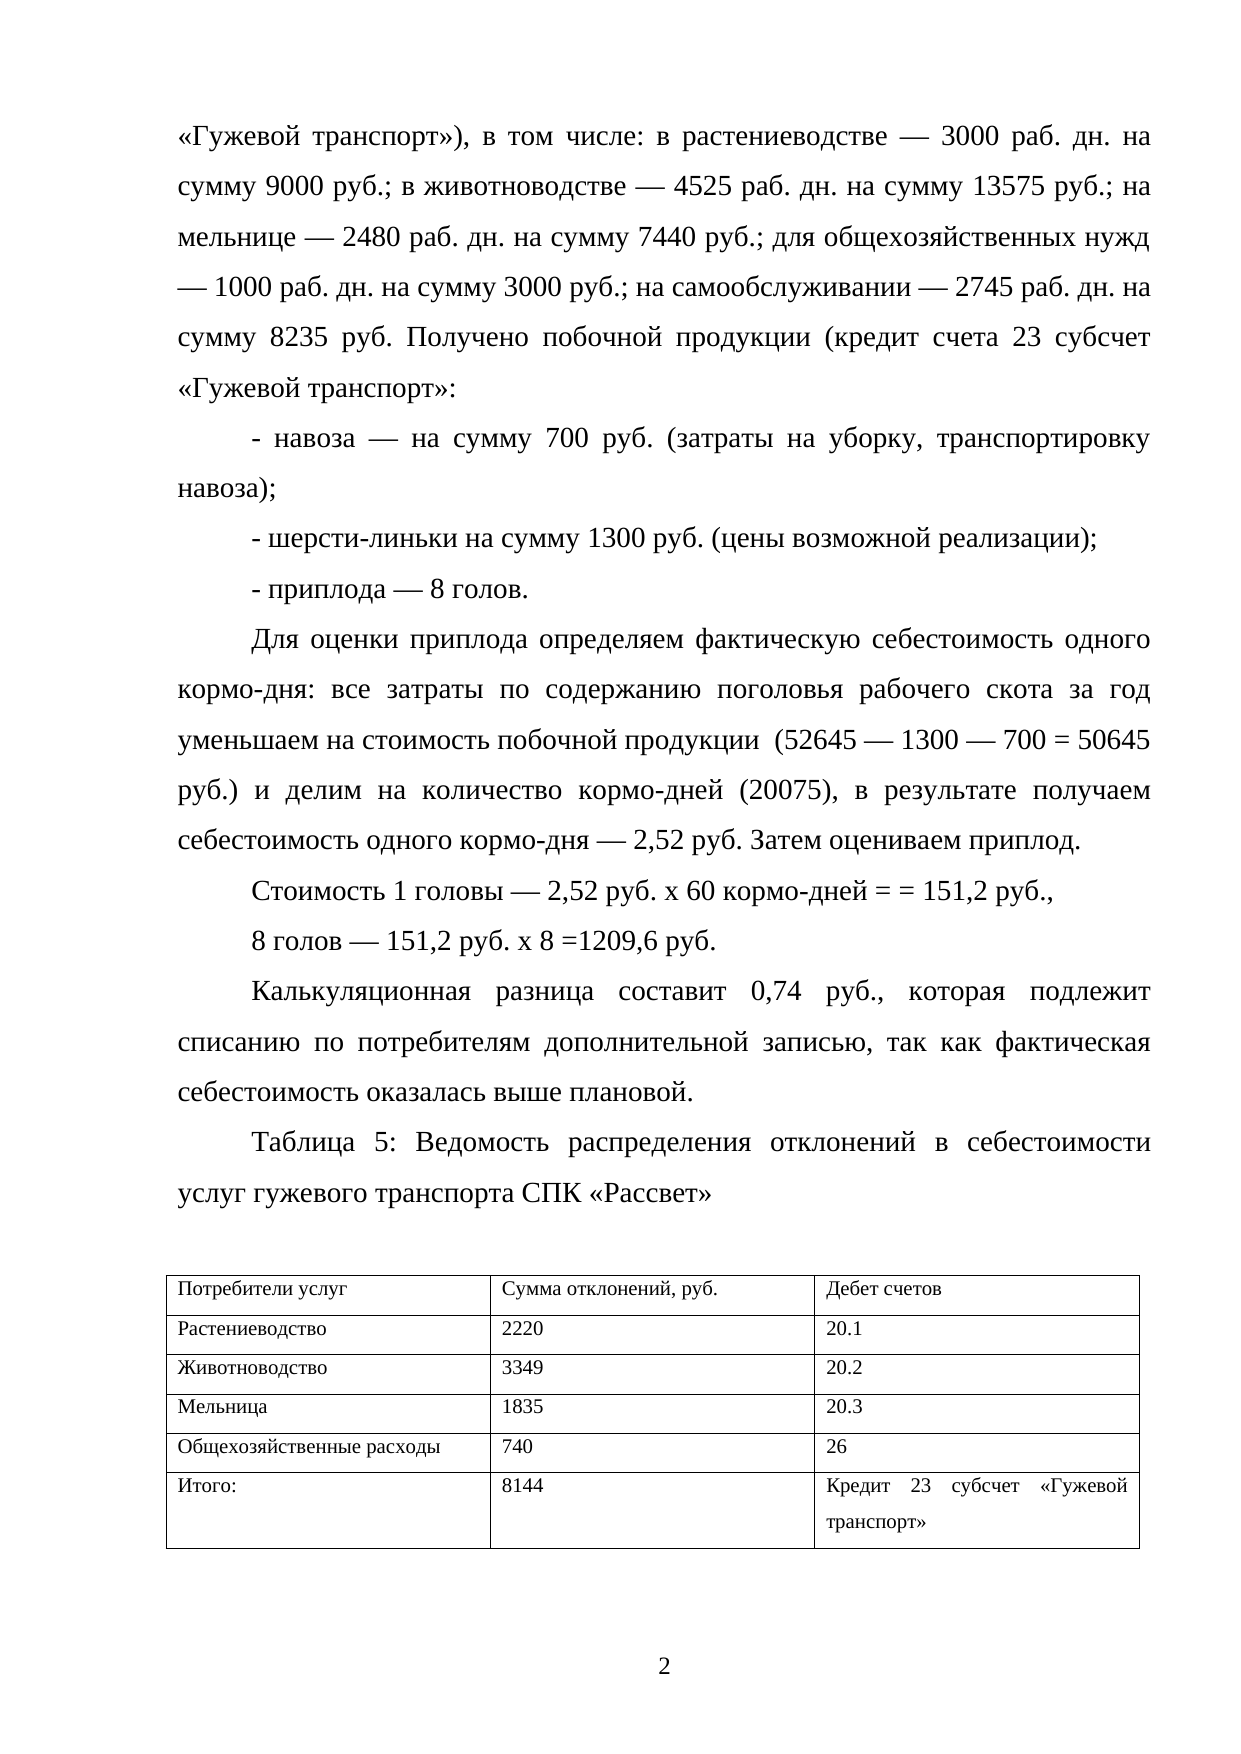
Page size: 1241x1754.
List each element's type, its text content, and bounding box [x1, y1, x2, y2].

table_cell Общехозяйственные расходы [167, 1434, 490, 1472]
table_cell 20.3 [815, 1395, 1139, 1433]
text - шерсти-линьки на сумму 1300 руб. (цены возможной реализации); [177, 521, 1152, 554]
text Таблица 5: Ведомость распределения отклонений в себестоимости услуг гужевого транспорта СПК «Рассвет» [177, 1124, 1152, 1208]
table_header Потребители услуг [167, 1276, 490, 1315]
table_cell 20.2 [815, 1355, 1139, 1393]
table_cell Итого: [167, 1473, 490, 1548]
table_cell Мельница [167, 1395, 490, 1433]
table_cell 26 [815, 1434, 1139, 1472]
table_cell Растениеводство [167, 1316, 490, 1354]
table_cell 8144 [491, 1473, 814, 1548]
text Калькуляционная разница составит 0,74 руб., которая подлежит списанию по потребителям дополнительной записью, так как фактическая себестоимость оказалась выше плановой. [177, 973, 1152, 1108]
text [177, 118, 1152, 403]
table_header Дебет счетов [815, 1276, 1139, 1315]
table_header Сумма отклонений, руб. [491, 1276, 814, 1315]
table_cell 2220 [491, 1316, 814, 1354]
text Для оценки приплода определяем фактическую себестоимость одного кормо-дня: все затраты по содержанию поголовья рабочего скота за год уменьшаем на стоимость побочной продукции (52645 — 1300 — 700 = 50645 руб.) и делим на количество кормо-дней (20075), в результате получаем себестоимость одного кормо-дня — 2,52 руб. Затем оцениваем приплод. [177, 621, 1152, 856]
text Стоимость 1 головы — 2,52 руб. х 60 кормо-дней = = 151,2 руб., [177, 873, 1152, 906]
table_cell 740 [491, 1434, 814, 1472]
table_cell Животноводство [167, 1355, 490, 1393]
text - приплода — 8 голов. [177, 571, 1152, 604]
table_cell 20.1 [815, 1316, 1139, 1354]
text - навоза — на сумму 700 руб. (затраты на уборку, транспортировку навоза); [177, 420, 1152, 504]
table_cell Кредит 23 субсчет «Гужевой транспорт» [815, 1473, 1139, 1548]
table_cell 3349 [491, 1355, 814, 1393]
table_cell 1835 [491, 1395, 814, 1433]
text 8 голов — 151,2 руб. х 8 =1209,6 руб. [177, 923, 1152, 957]
